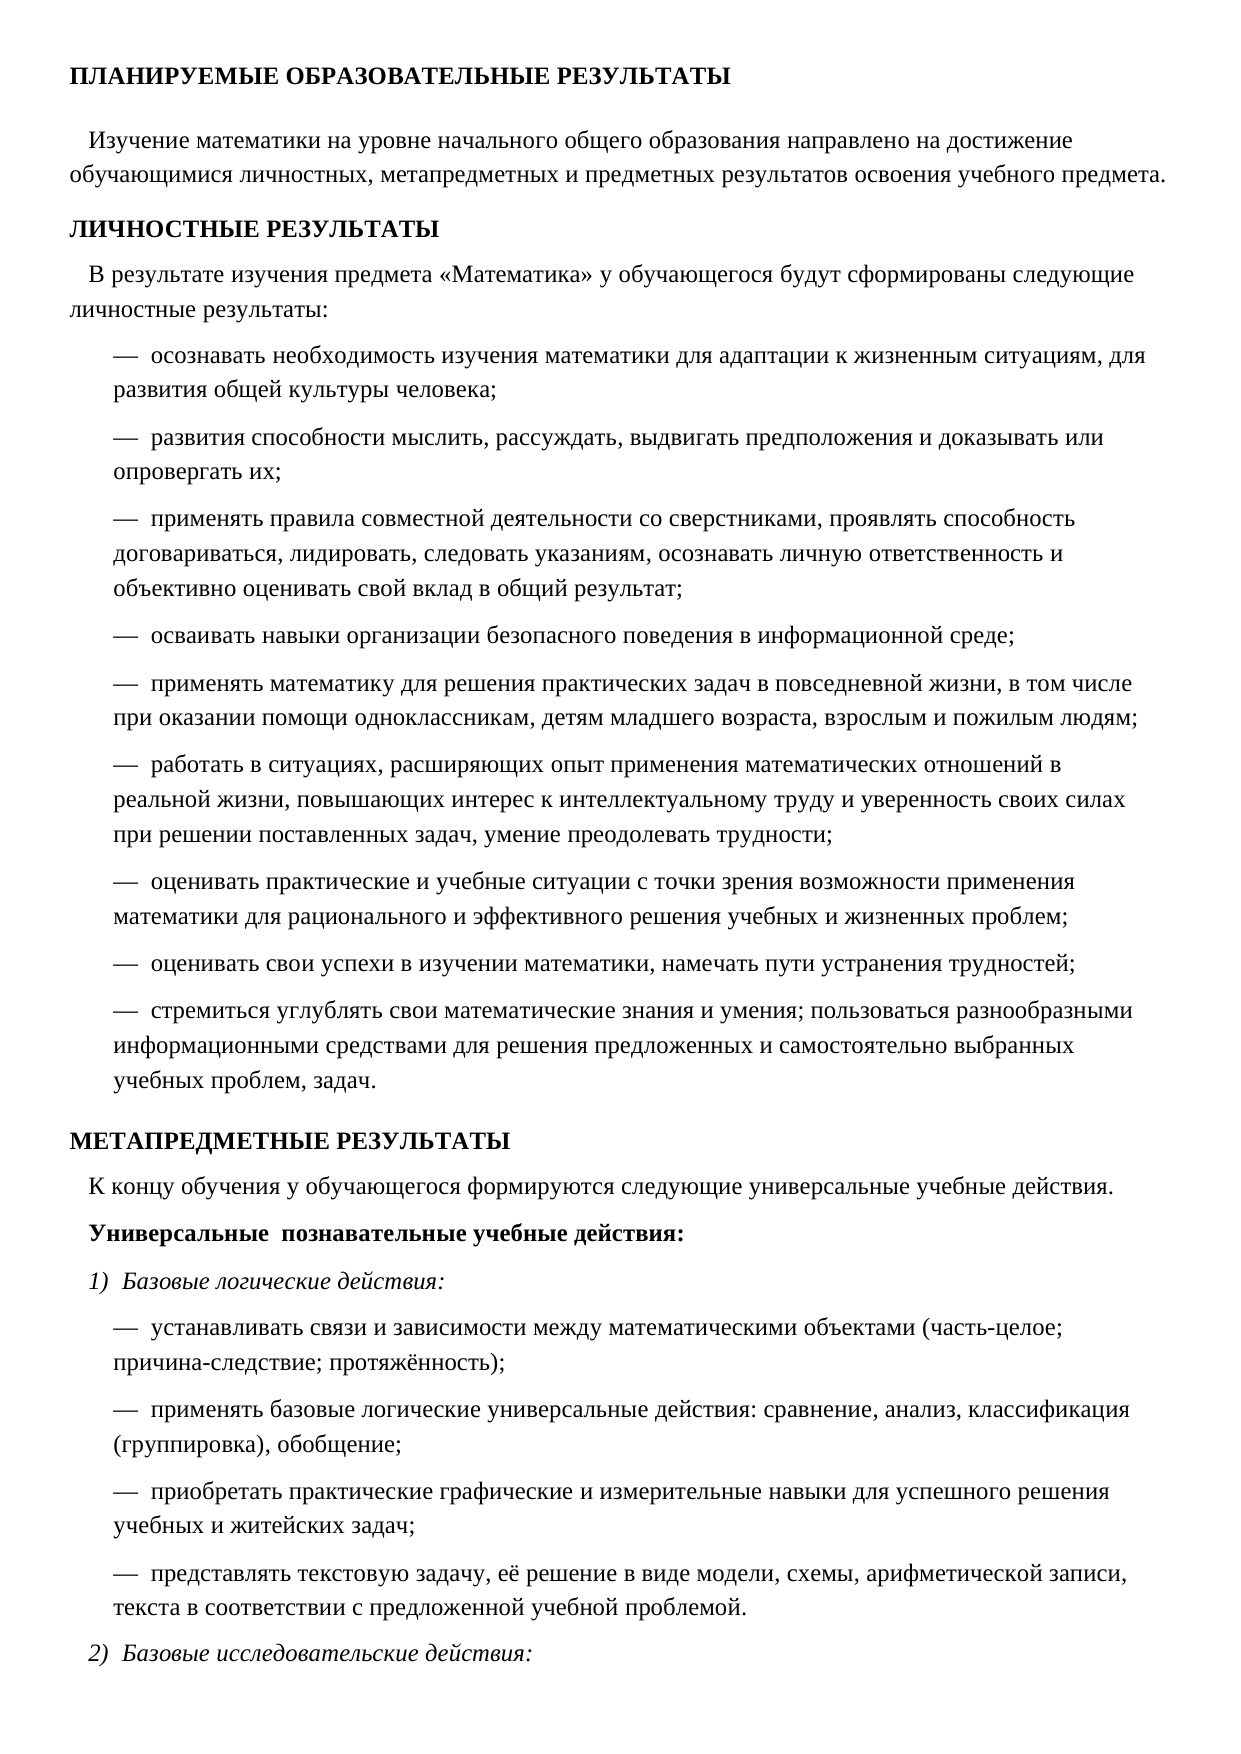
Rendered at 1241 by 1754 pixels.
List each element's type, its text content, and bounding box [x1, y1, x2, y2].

text К концу обучения у обучающегося формируются следующие универсальные учебные действия. [88, 1171, 1171, 1199]
text — стремиться углублять свои математические знания и умения; пользоваться разнообразными информационными средствами для решения предложенных и самостоятельно выбранных учебных проблем, задач. [113, 995, 1142, 1093]
text — работать в ситуациях, расширяющих опыт применения математических отношений в реальной жизни, повышающих интерес к интеллектуальному труду и уверенность своих силах при решении поставленных задач, умение преодолевать трудности; [113, 749, 1136, 848]
text ЛИЧНОСТНЫЕ РЕЗУЛЬТАТЫ [69, 214, 1171, 243]
text — оценивать свои успехи в изучении математики, намечать пути устранения трудностей; [113, 948, 1171, 977]
text 1) Базовые логические действия: [88, 1266, 1171, 1294]
text В результате изучения предмета «Математика» у обучающегося будут сформированы следующие личностные результаты: [69, 259, 1144, 323]
text — применять математику для решения практических задач в повседневной жизни, в том числе при оказании помощи одноклассникам, детям младшего возраста, взрослым и пожилым людям; [113, 668, 1147, 731]
text — осознавать необходимость изучения математики для адаптации к жизненным ситуациям, для развития общей культуры человека; [113, 340, 1155, 403]
text — устанавливать связи и зависимости между математическими объектами (часть-целое; причина-следствие; протяжённость); [113, 1312, 1072, 1376]
text Изучение математики на уровне начального общего образования направлено на достижение обучающимися личностных, метапредметных и предметных результатов освоения учебного предмета. [69, 125, 1175, 188]
text — применять базовые логические универсальные действия: сравнение, анализ, классификация (группировка), обобщение; [113, 1394, 1140, 1457]
text — осваивать навыки организации безопасного поведения в информационной среде; [113, 620, 1171, 649]
text МЕТАПРЕДМЕТНЫЕ РЕЗУЛЬТАТЫ [69, 1126, 1171, 1154]
text ПЛАНИРУЕМЫЕ ОБРАЗОВАТЕЛЬНЫЕ РЕЗУЛЬТАТЫ [69, 61, 1171, 90]
text Универсальные познавательные учебные действия: [88, 1218, 1171, 1247]
text — приобретать практические графические и измерительные навыки для успешного решения учебных и житейских задач; [113, 1476, 1119, 1539]
text — развития способности мыслить, рассуждать, выдвигать предположения и доказывать или опровергать их; [113, 422, 1113, 485]
text 2) Базовые исследовательские действия: [88, 1638, 1171, 1667]
text — применять правила совместной деятельности со сверстниками, проявлять способность договариваться, лидировать, следовать указаниям, осознавать личную ответственность и объективно оценивать свой вклад в общий результат; [113, 503, 1084, 602]
text — оценивать практические и учебные ситуации с точки зрения возможности применения математики для рационального и эффективного решения учебных и жизненных проблем; [113, 866, 1084, 929]
text — представлять текстовую задачу, её решение в виде модели, схемы, арифметической записи, текста в соответствии с предложенной учебной проблемой. [113, 1558, 1137, 1621]
